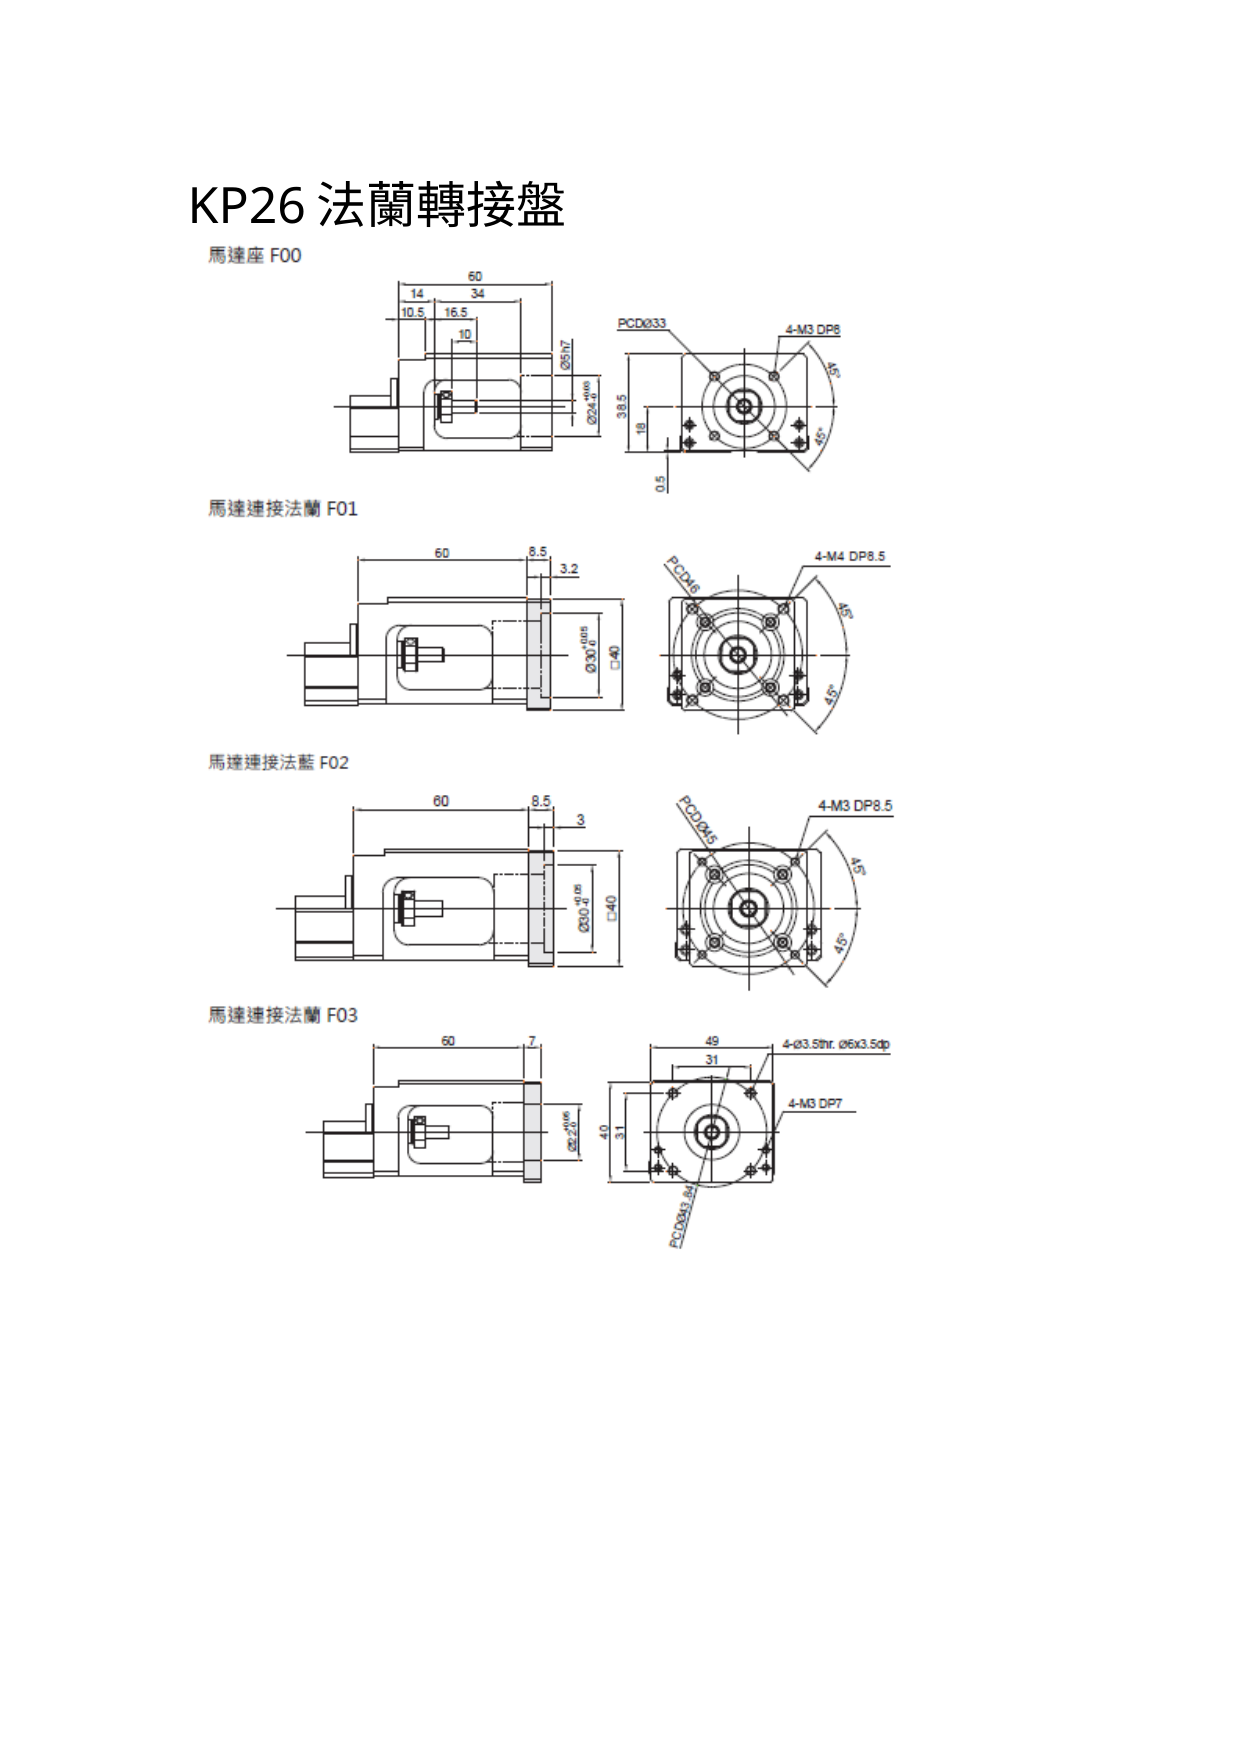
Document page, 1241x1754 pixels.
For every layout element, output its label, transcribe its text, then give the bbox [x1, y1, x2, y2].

text KP26法蘭轉接盤 [187, 164, 1053, 239]
picture [187, 239, 916, 1260]
